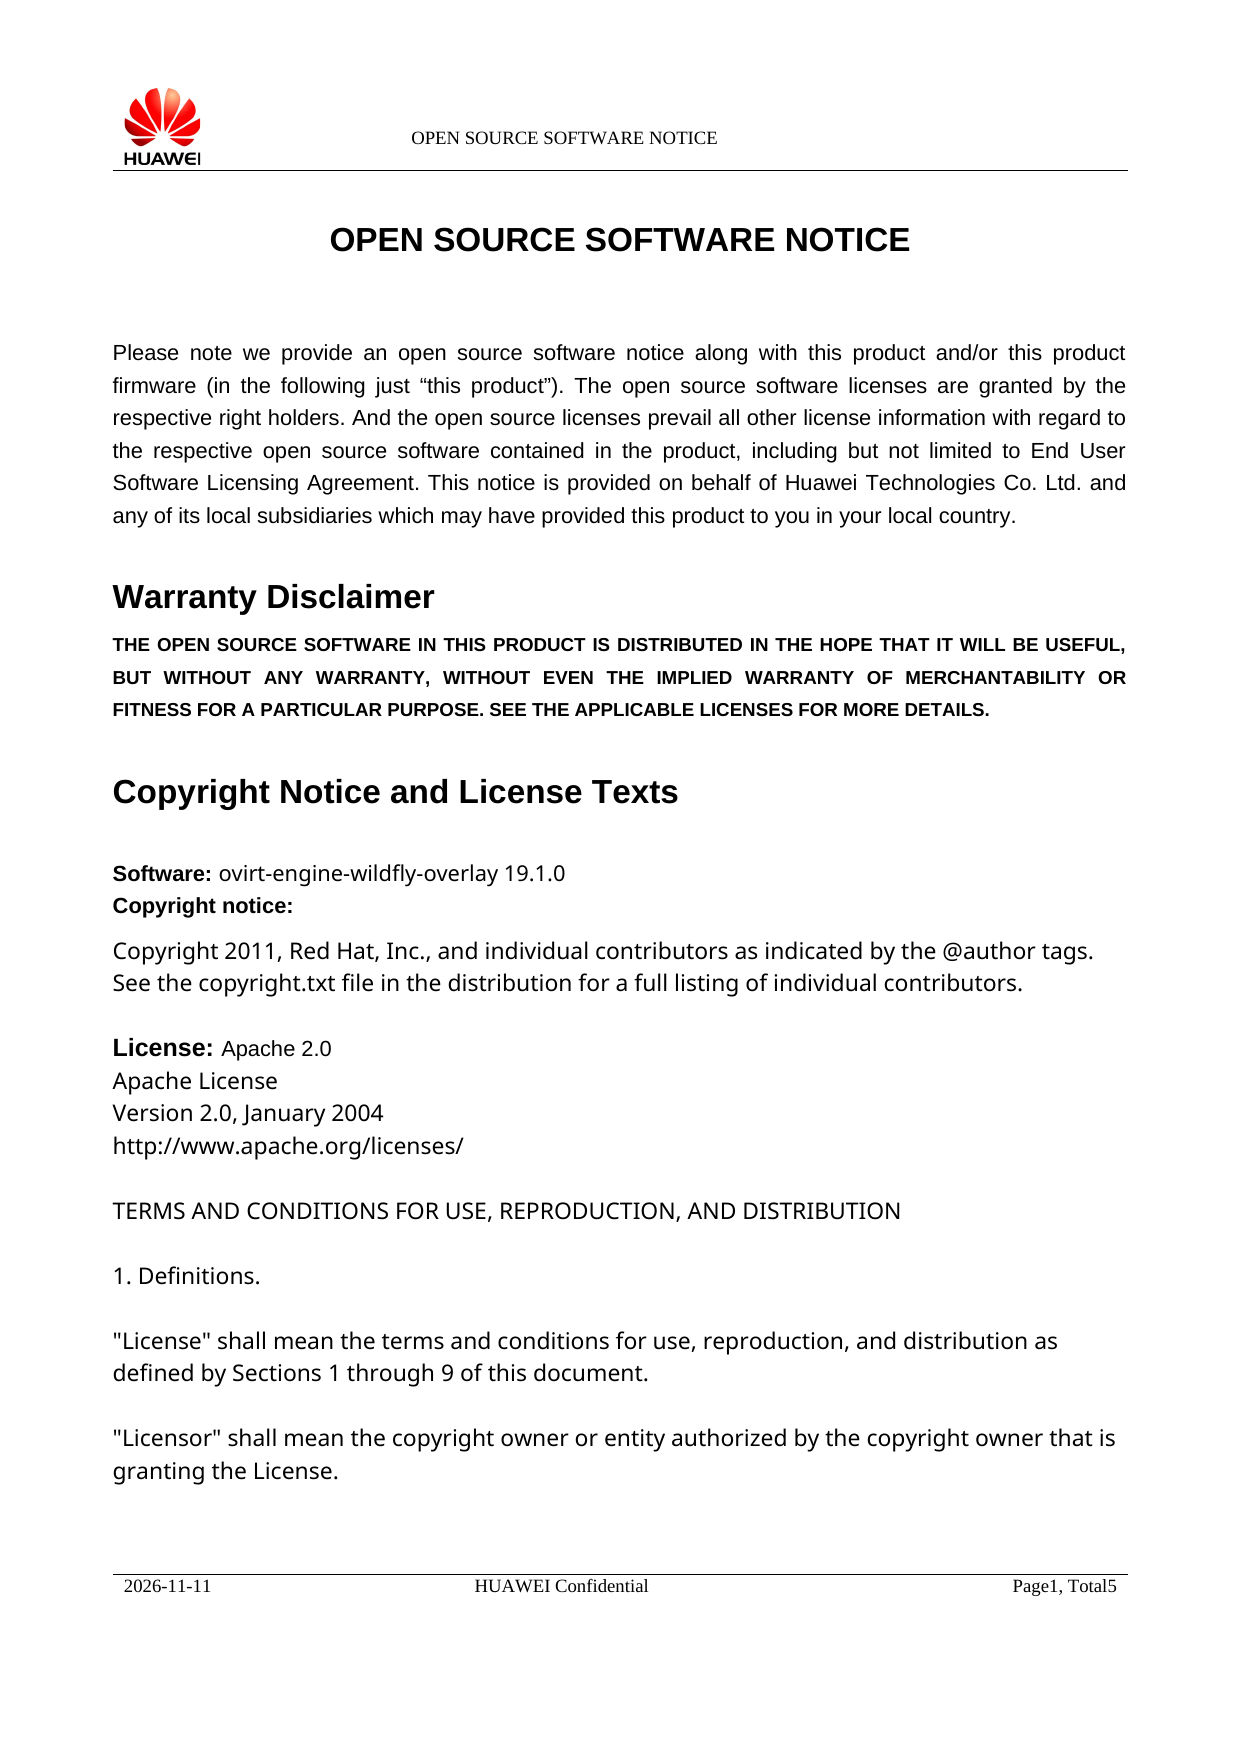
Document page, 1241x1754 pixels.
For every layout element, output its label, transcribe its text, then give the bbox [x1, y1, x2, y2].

text http://www.apache.org/licenses/ [112, 1129, 1128, 1161]
text License: Apache 2.0 [112, 1031, 1128, 1064]
text "License" shall mean the terms and conditions for use, reproduction, and distribution as defined by Sections 1 through 9 of this document. [112, 1324, 1128, 1389]
title Software: ovirt-engine-wildfly-overlay 19.1.0 [112, 856, 1128, 889]
text "Licensor" shall mean the copyright owner or entity authorized by the copyright owner that is granting the License. [112, 1421, 1128, 1486]
text Copyright 2011, Red Hat, Inc., and individual contributors as indicated by the @author tags. See the copyright.txt file in the distribution for a full listing of individual contributors. [112, 934, 1128, 1031]
text Please note we provide an open source software notice along with this product and/or this product firmware (in the following just “this product”). The open source software licenses are granted by the respective right holders. And the open source licenses prevail all other license information with regard to the respective open source software contained in the product, including but not limited to End User Software Licensing Agreement. This notice is provided on behalf of Huawei Technologies Co. Ltd. and any of its local subsidiaries which may have provided this product to you in your local country. [112, 336, 1128, 531]
text Apache License [112, 1064, 1128, 1096]
text OPEN SOURCE SOFTWARE NOTICE [112, 206, 1128, 271]
picture [124, 88, 201, 165]
text The open source software in this product is distributed in the hope that it will be useful, but WITHOUT ANY WARRANTY, without even the implied warranty of MERCHANTABILITY or FITNESS FOR A PARTICULAR PURPOSE. See the applicable licenses for more details. [112, 629, 1128, 726]
text Version 2.0, January 2004 [112, 1096, 1128, 1129]
text Copyright notice: [112, 889, 1128, 921]
text TERMS AND CONDITIONS FOR USE, REPRODUCTION, AND DISTRIBUTION [112, 1194, 1128, 1226]
text 1. Definitions. [112, 1259, 1128, 1291]
text Copyright Notice and License Texts [112, 759, 1128, 824]
text Warranty Disclaimer [112, 564, 1128, 629]
